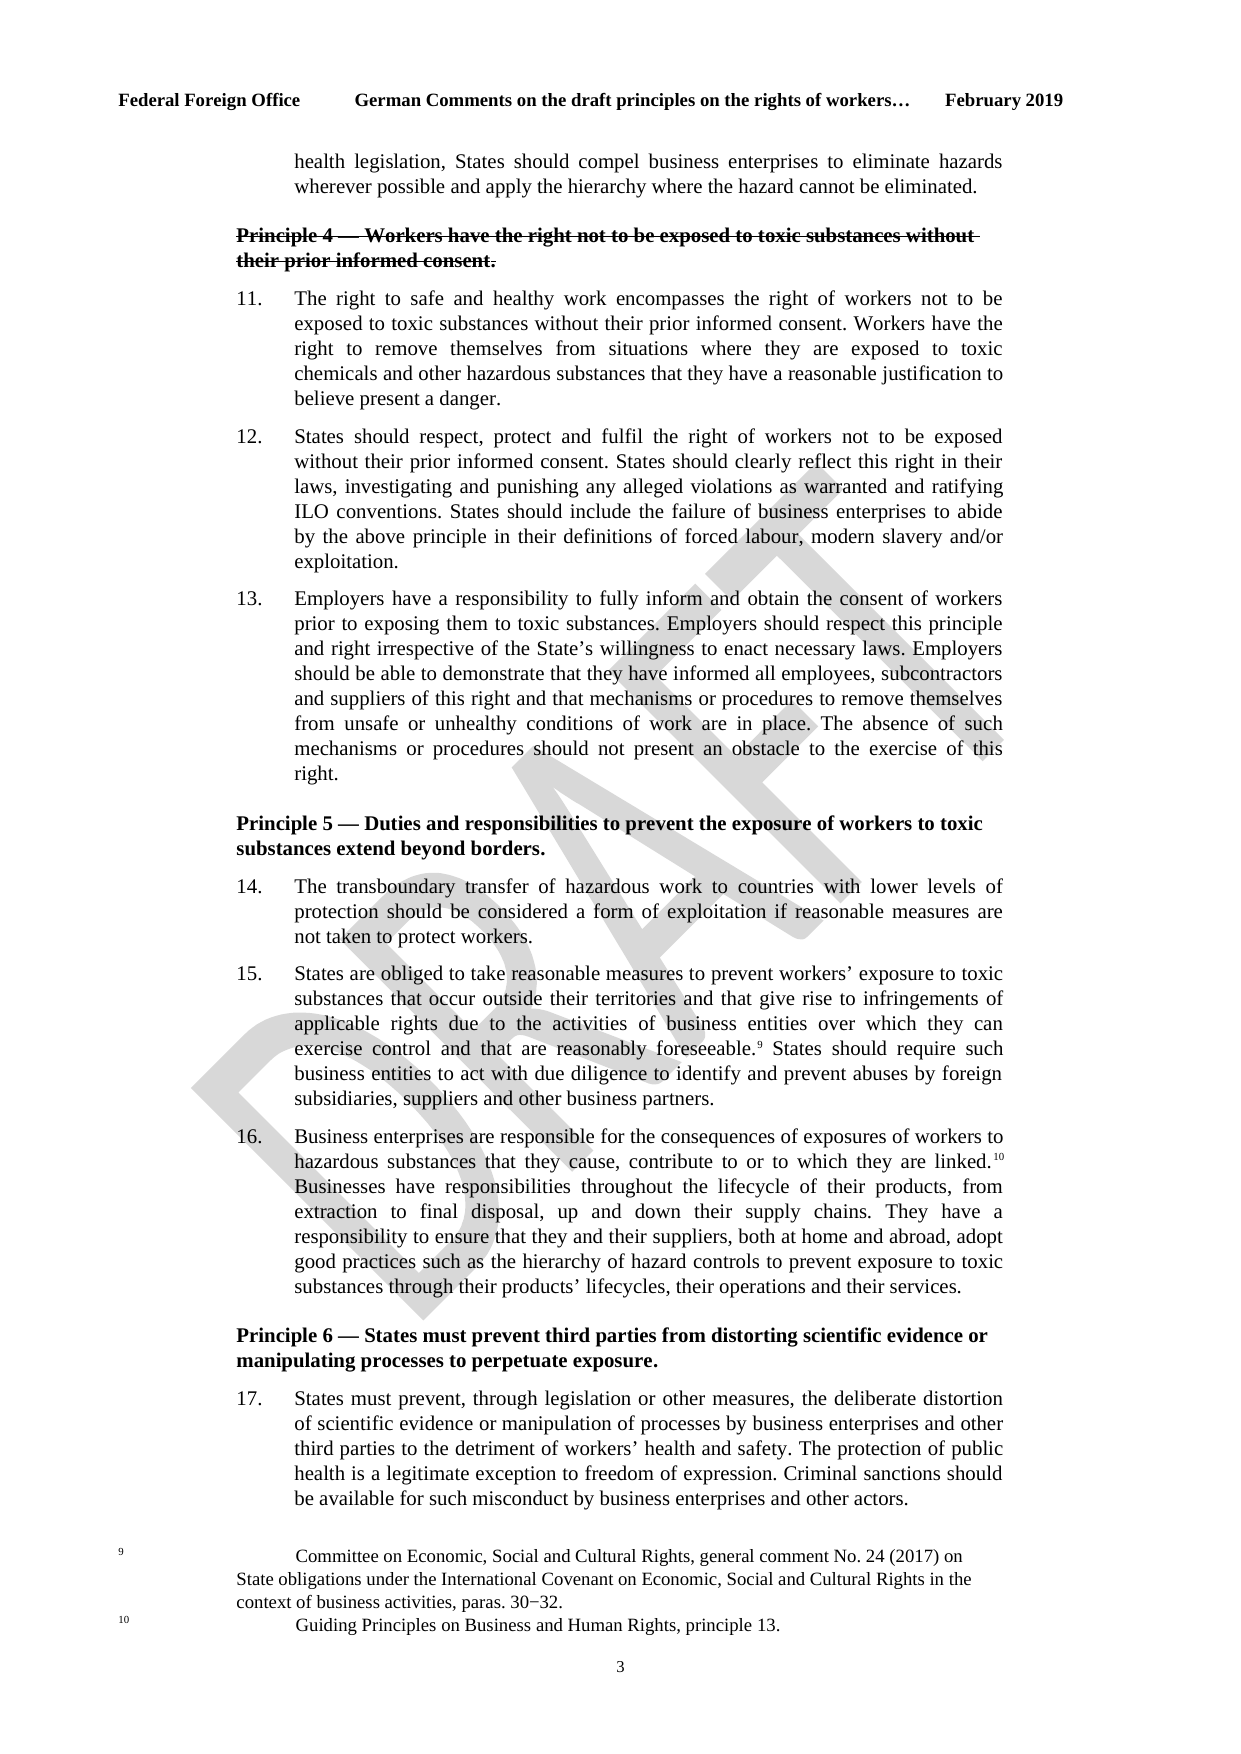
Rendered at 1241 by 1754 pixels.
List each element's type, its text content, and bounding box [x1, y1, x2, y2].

list States are obliged to take reasonable measures to prevent workers’ exposure to toxic substances that occur outside their territories and that give rise to infringements of applicable rights due to the activities of business entities over which they can exercise control and that are reasonably foreseeable. States should require such business entities to act with due diligence to identify and prevent abuses by foreign subsidiaries, suppliers and other business partners. [236, 960, 1004, 1110]
list The right to safe and healthy work encompasses the right of workers not to be exposed to toxic substances without their prior informed consent. Workers have the right to remove themselves from situations where they are exposed to toxic chemicals and other hazardous substances that they have a reasonable justification to believe present a danger. [236, 285, 1004, 410]
text Principle 6 — States must prevent third parties from distorting scientific evidence or manipulating processes to perpetuate exposure. [118, 1323, 1004, 1373]
list States should respect, protect and fulfil the right of workers not to be exposed without their prior informed consent. States should clearly reflect this right in their laws, investigating and punishing any alleged violations as warranted and ratifying ILO conventions. States should include the failure of business enterprises to abide by the above principle in their definitions of forced labour, modern slavery and/or exploitation. [236, 423, 1004, 573]
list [236, 148, 1004, 198]
list Business enterprises are responsible for the consequences of exposures of workers to hazardous substances that they cause, contribute to or to which they are linked. Businesses have responsibilities throughout the lifecycle of their products, from extraction to final disposal, up and down their supply chains. They have a responsibility to ensure that they and their suppliers, both at home and abroad, adopt good practices such as the hierarchy of hazard controls to prevent exposure to toxic substances through their products’ lifecycles, their operations and their services. [236, 1123, 1004, 1298]
list Employers have a responsibility to fully inform and obtain the consent of workers prior to exposing them to toxic substances. Employers should respect this principle and right irrespective of the State’s willingness to enact necessary laws. Employers should be able to demonstrate that they have informed all employees, subcontractors and suppliers of this right and that mechanisms or procedures to remove themselves from unsafe or unhealthy conditions of work are in place. The absence of such mechanisms or procedures should not present an obstacle to the exercise of this right. [236, 585, 1004, 785]
text Principle 5 — Duties and responsibilities to prevent the exposure of workers to toxic substances extend beyond borders. [118, 810, 1004, 860]
list States must prevent, through legislation or other measures, the deliberate distortion of scientific evidence or manipulation of processes by business enterprises and other third parties to the detriment of workers’ health and safety. The protection of public health is a legitimate exception to freedom of expression. Criminal sanctions should be available for such misconduct by business enterprises and other actors. [236, 1385, 1004, 1510]
list The transboundary transfer of hazardous work to countries with lower levels of protection should be considered a form of exploitation if reasonable measures are not taken to protect workers. [236, 873, 1004, 948]
text Principle 4 — Workers have the right not to be exposed to toxic substances without their prior informed consent. [118, 223, 1004, 273]
